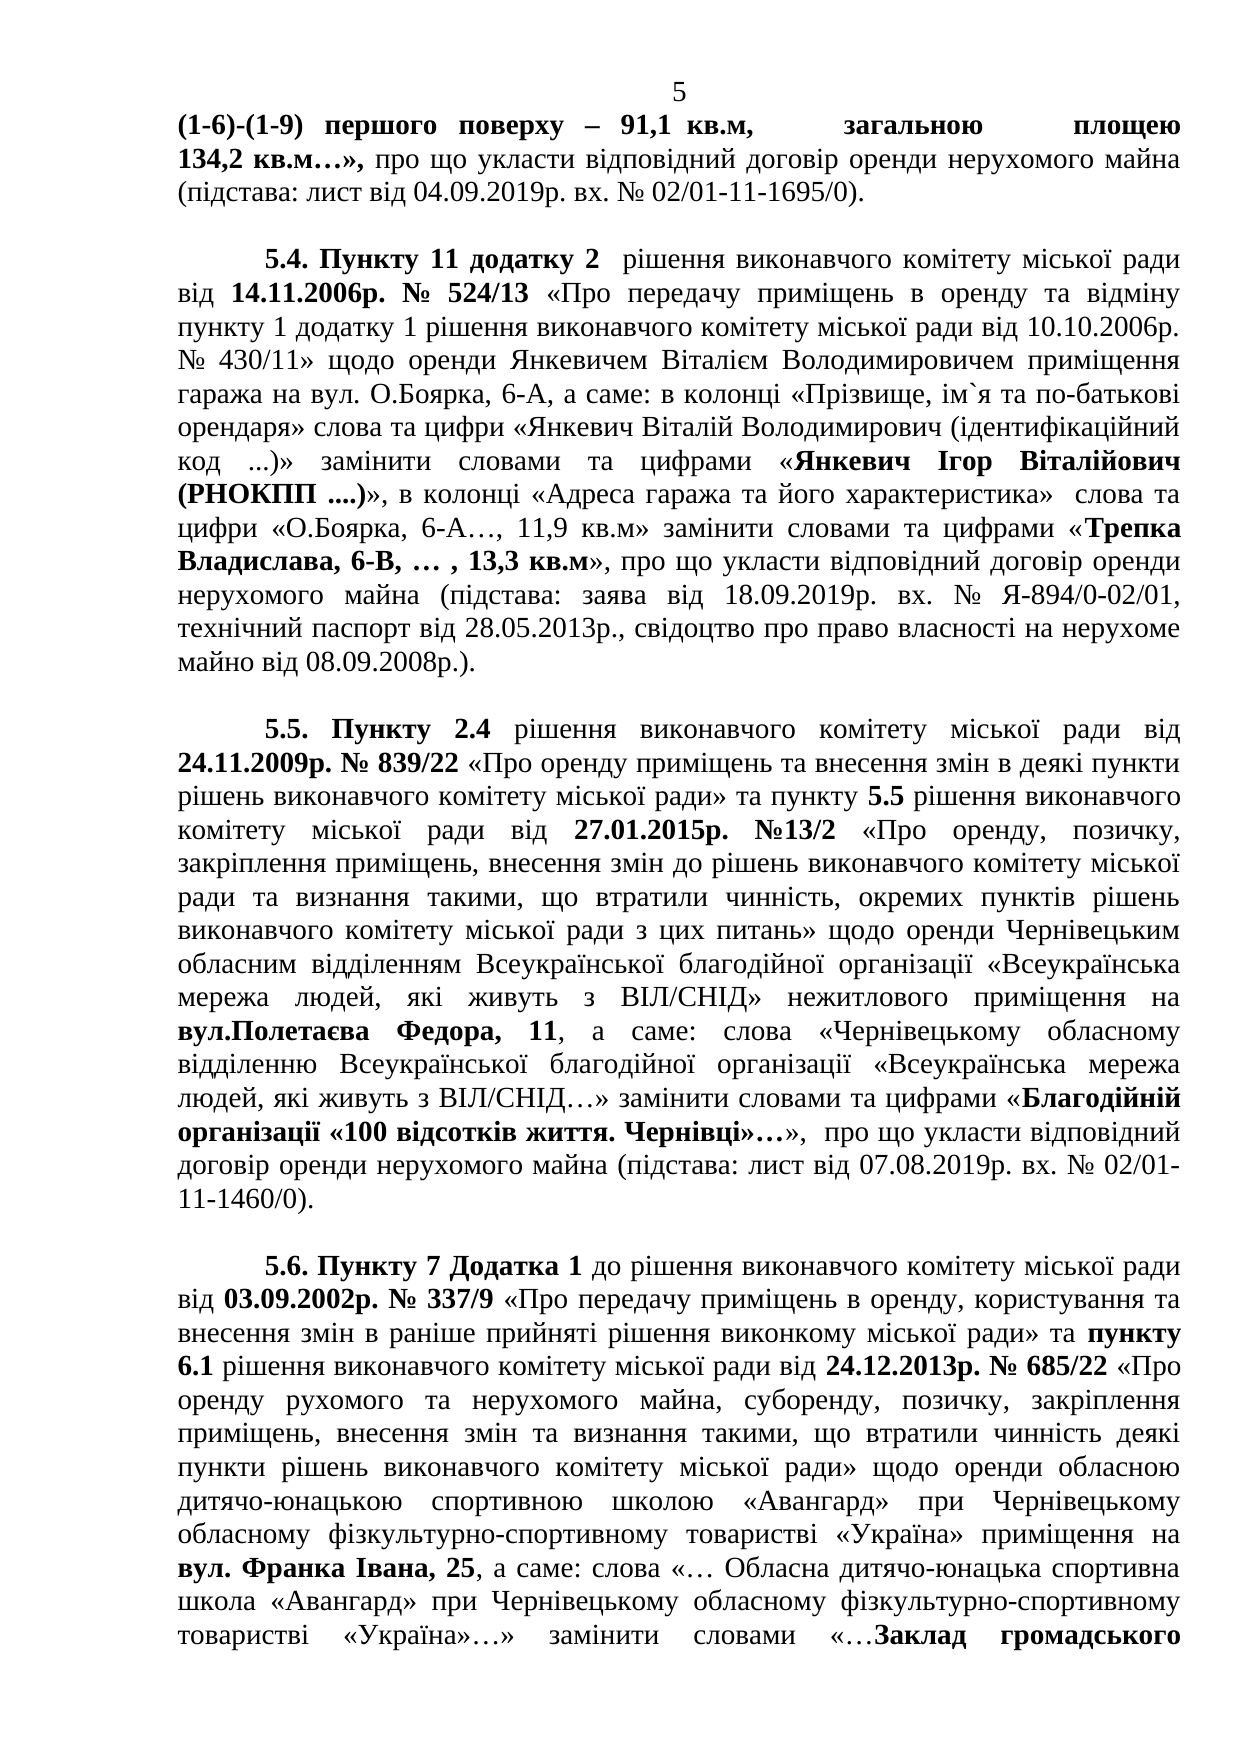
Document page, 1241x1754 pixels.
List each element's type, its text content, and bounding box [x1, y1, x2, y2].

text 5.5. Пункту 2.4 рішення виконавчого комітету міської ради від 24.11.2009р. № 839/22 «Про оренду приміщень та внесення змін в деякі пункти рішень виконавчого комітету міської ради» та пункту 5.5 рішення виконавчого комітету міської ради від 27.01.2015р. №13/2 «Про оренду, позичку, закріплення приміщень, внесення змін до рішень виконавчого комітету міської ради та визнання такими, що втратили чинність, окремих пунктів рішень виконавчого комітету міської ради з цих питань» щодо оренди Чернівецьким обласним відділенням Всеукраїнської благодійної організації «Всеукраїнська мережа людей, які живуть з ВІЛ/СНІД» нежитлового приміщення на вул.Полетаєва Федора, 11, а саме: слова «Чернівецькому обласному відділенню Всеукраїнської благодійної організації «Всеукраїнська мережа людей, які живуть з ВІЛ/СНІД…» замінити словами та цифрами «Благодійній організації «100 відсотків життя. Чернівці»…», про що укласти відповідний договір оренди нерухомого майна (підстава: лист від 07.08.2019р. вх. № 02/01-11-1460/0). [177, 711, 1181, 1214]
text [177, 107, 1181, 208]
text 5.4. Пункту 11 додатку 2 рішення виконавчого комітету міської ради від 14.11.2006р. № 524/13 «Про передачу приміщень в оренду та відміну пункту 1 додатку 1 рішення виконавчого комітету міської ради від 10.10.2006р. № 430/11» щодо оренди Янкевичем Віталієм Володимировичем приміщення гаража на вул. О.Боярка, 6-А, а саме: в колонці «Прізвище, ім`я та по-батькові орендаря» слова та цифри «Янкевич Віталій Володимирович (ідентифікаційний код ...)» замінити словами та цифрами «Янкевич Ігор Віталійович (РНОКПП ....)», в колонці «Адреса гаража та його характеристика» слова та цифри «О.Боярка, 6-А…, 11,9 кв.м» замінити словами та цифрами «Трепка Владислава, 6-В, … , 13,3 кв.м», про що укласти відповідний договір оренди нерухомого майна (підстава: заява від 18.09.2019р. вх. № Я-894/0-02/01, технічний паспорт від 28.05.2013р., свідоцтво про право власності на нерухоме майно від 08.09.2008р.). [177, 242, 1181, 678]
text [177, 1248, 1181, 1650]
